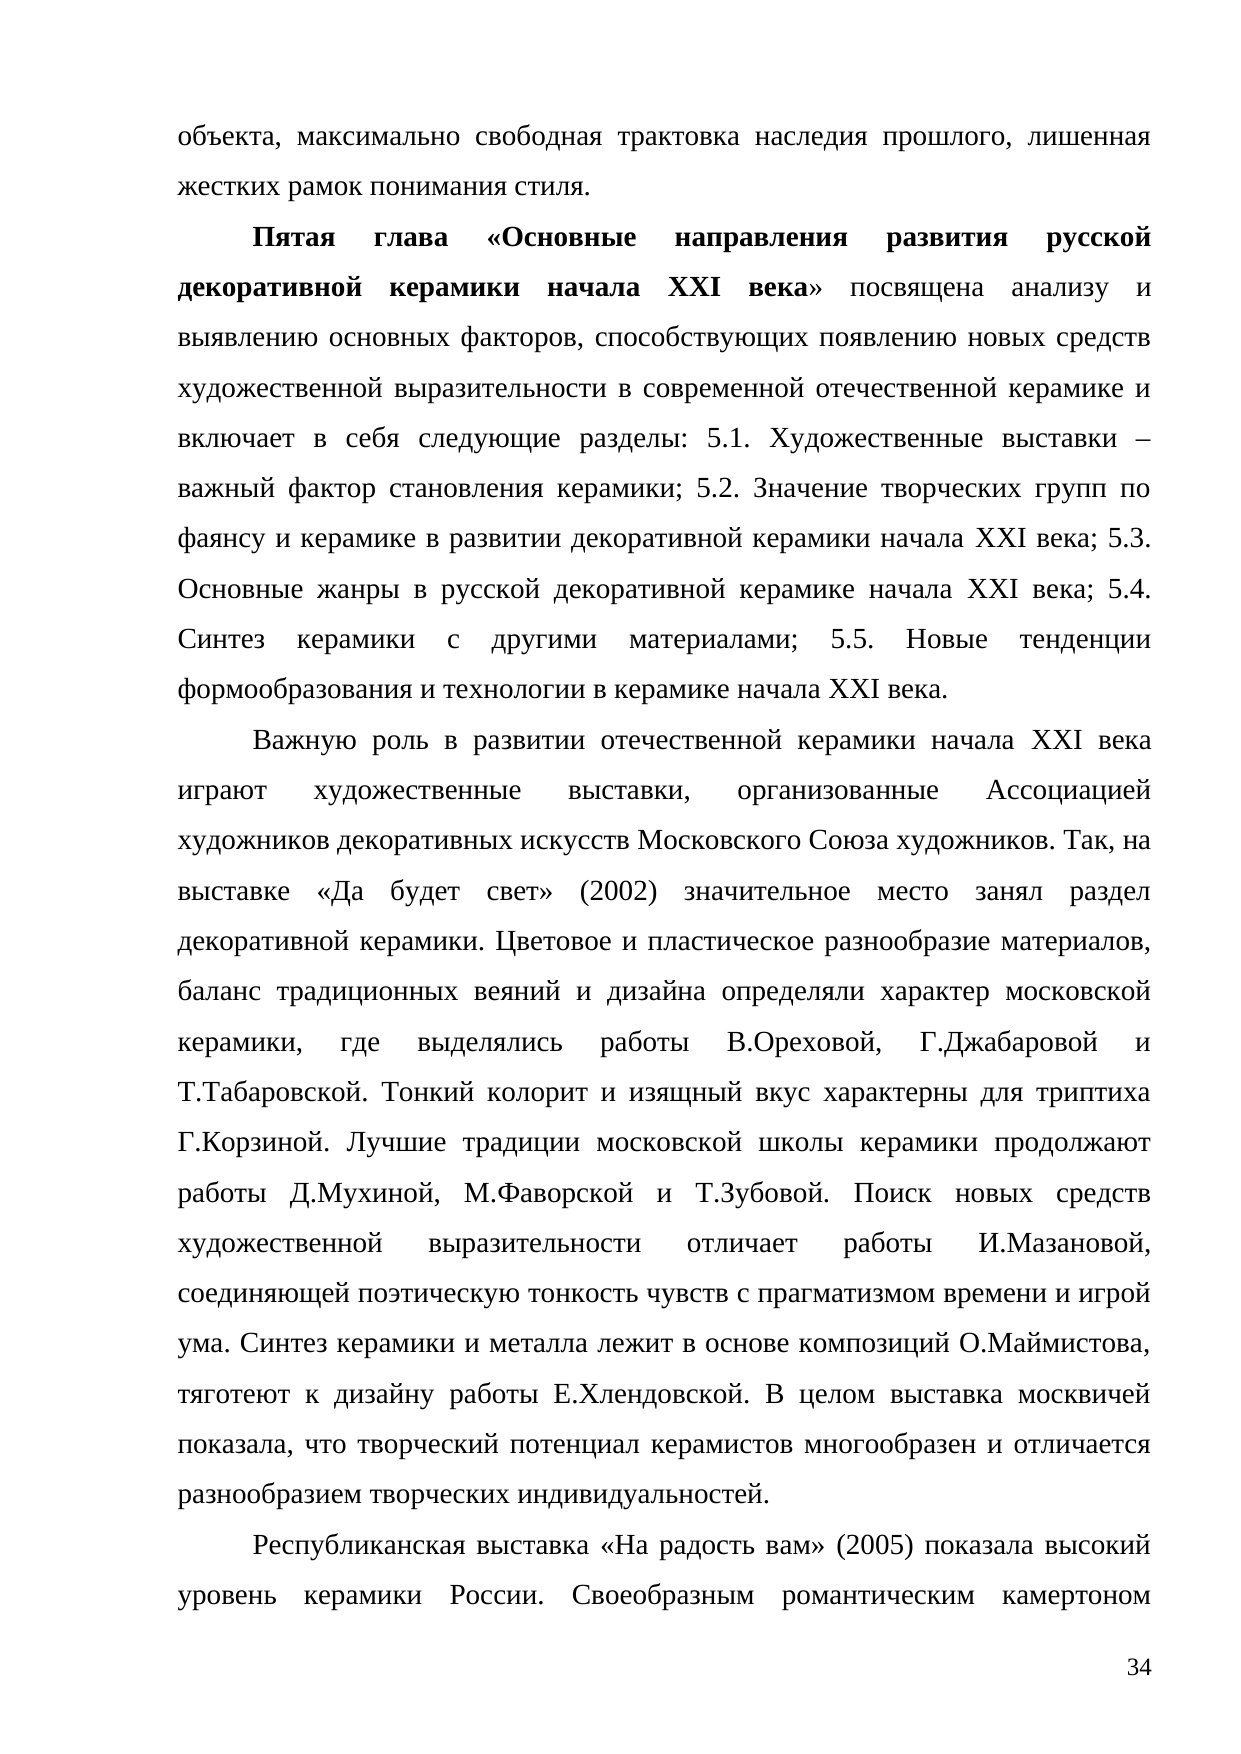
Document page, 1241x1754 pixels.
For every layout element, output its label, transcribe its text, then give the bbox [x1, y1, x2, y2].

text Пятая глава «Основные направления развития русской декоративной керамики начала XXI века» посвящена анализу и выявлению основных факторов, способствующих появлению новых средств художественной выразительности в современной отечественной керамике и включает в себя следующие разделы: 5.1. Художественные выставки – важный фактор становления керамики; 5.2. Значение творческих групп по фаянсу и керамике в развитии декоративной керамики начала XXI века; 5.3. Основные жанры в русской декоративной керамике начала XXI века; 5.4. Синтез керамики с другими материалами; 5.5. Новые тенденции формообразования и технологии в керамике начала XXI века. [177, 219, 1152, 705]
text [177, 1527, 1152, 1611]
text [177, 118, 1152, 202]
text Важную роль в развитии отечественной керамики начала XXI века играют художественные выставки, организованные Ассоциацией художников декоративных искусств Московского Союза художников. Так, на выставке «Да будет свет» (2002) значительное место занял раздел декоративной керамики. Цветовое и пластическое разнообразие материалов, баланс традиционных веяний и дизайна определяли характер московской керамики, где выделялись работы В.Ореховой, Г.Джабаровой и Т.Табаровской. Тонкий колорит и изящный вкус характерны для триптиха Г.Корзиной. Лучшие традиции московской школы керамики продолжают работы Д.Мухиной, М.Фаворской и Т.Зубовой. Поиск новых средств художественной выразительности отличает работы И.Мазановой, соединяющей поэтическую тонкость чувств с прагматизмом времени и игрой ума. Синтез керамики и металла лежит в основе композиций О.Маймистова, тяготеют к дизайну работы Е.Хлендовской. В целом выставка москвичей показала, что творческий потенциал керамистов многообразен и отличается разнообразием творческих индивидуальностей. [177, 722, 1152, 1510]
